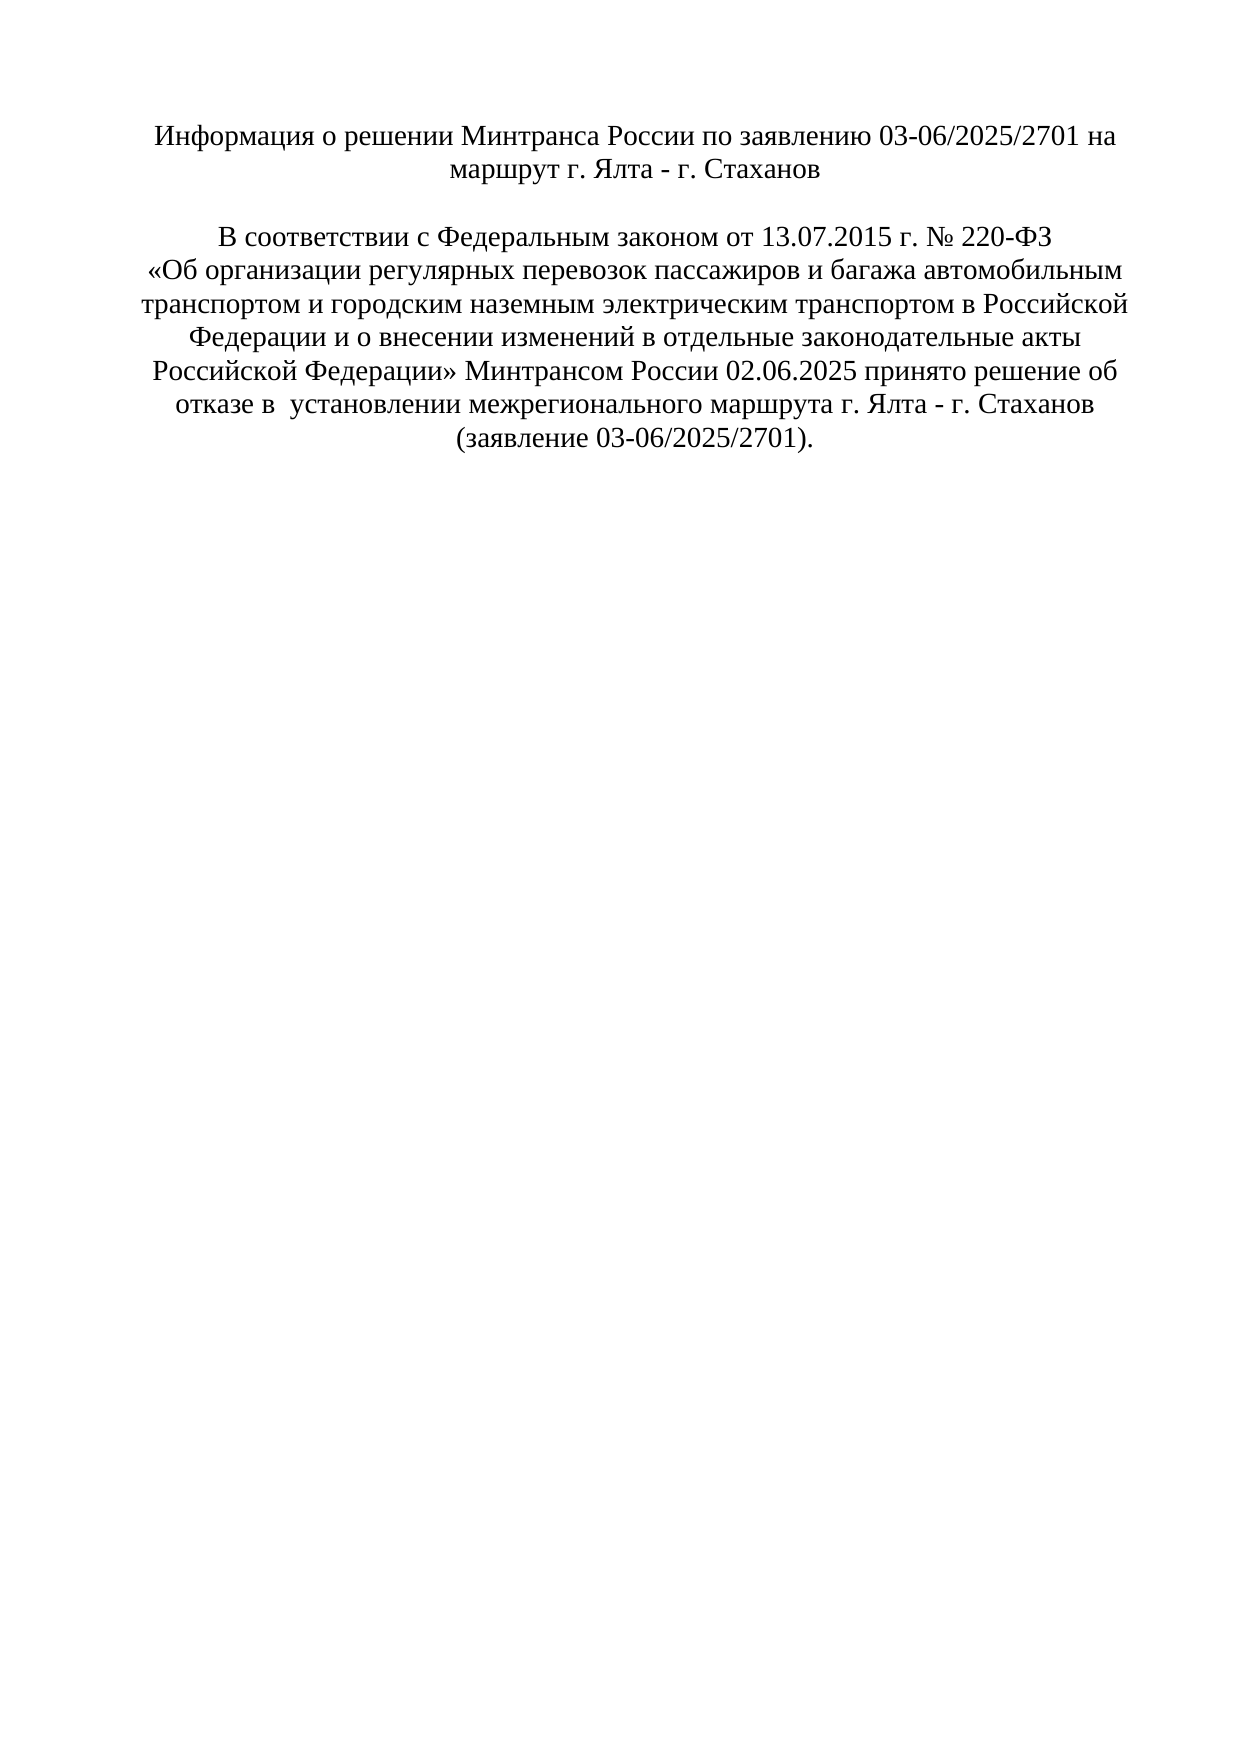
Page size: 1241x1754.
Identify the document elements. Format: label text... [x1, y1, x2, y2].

text В соответствии с Федеральным законом от 13.07.2015 г. № 220-ФЗ «Об организации регулярных перевозок пассажиров и багажа автомобильным транспортом и городским наземным электрическим транспортом в Российской Федерации и о внесении изменений в отдельные законодательные акты Российской Федерации» Минтрансом России 02.06.2025 принято решение об отказе в установлении межрегионального маршрута г. Ялта - г. Стаханов (заявление 03-06/2025/2701). [118, 219, 1152, 453]
text Информация о решении Минтранса России по заявлению 03-06/2025/2701 на маршрут г. Ялта - г. Стаханов [118, 118, 1152, 185]
